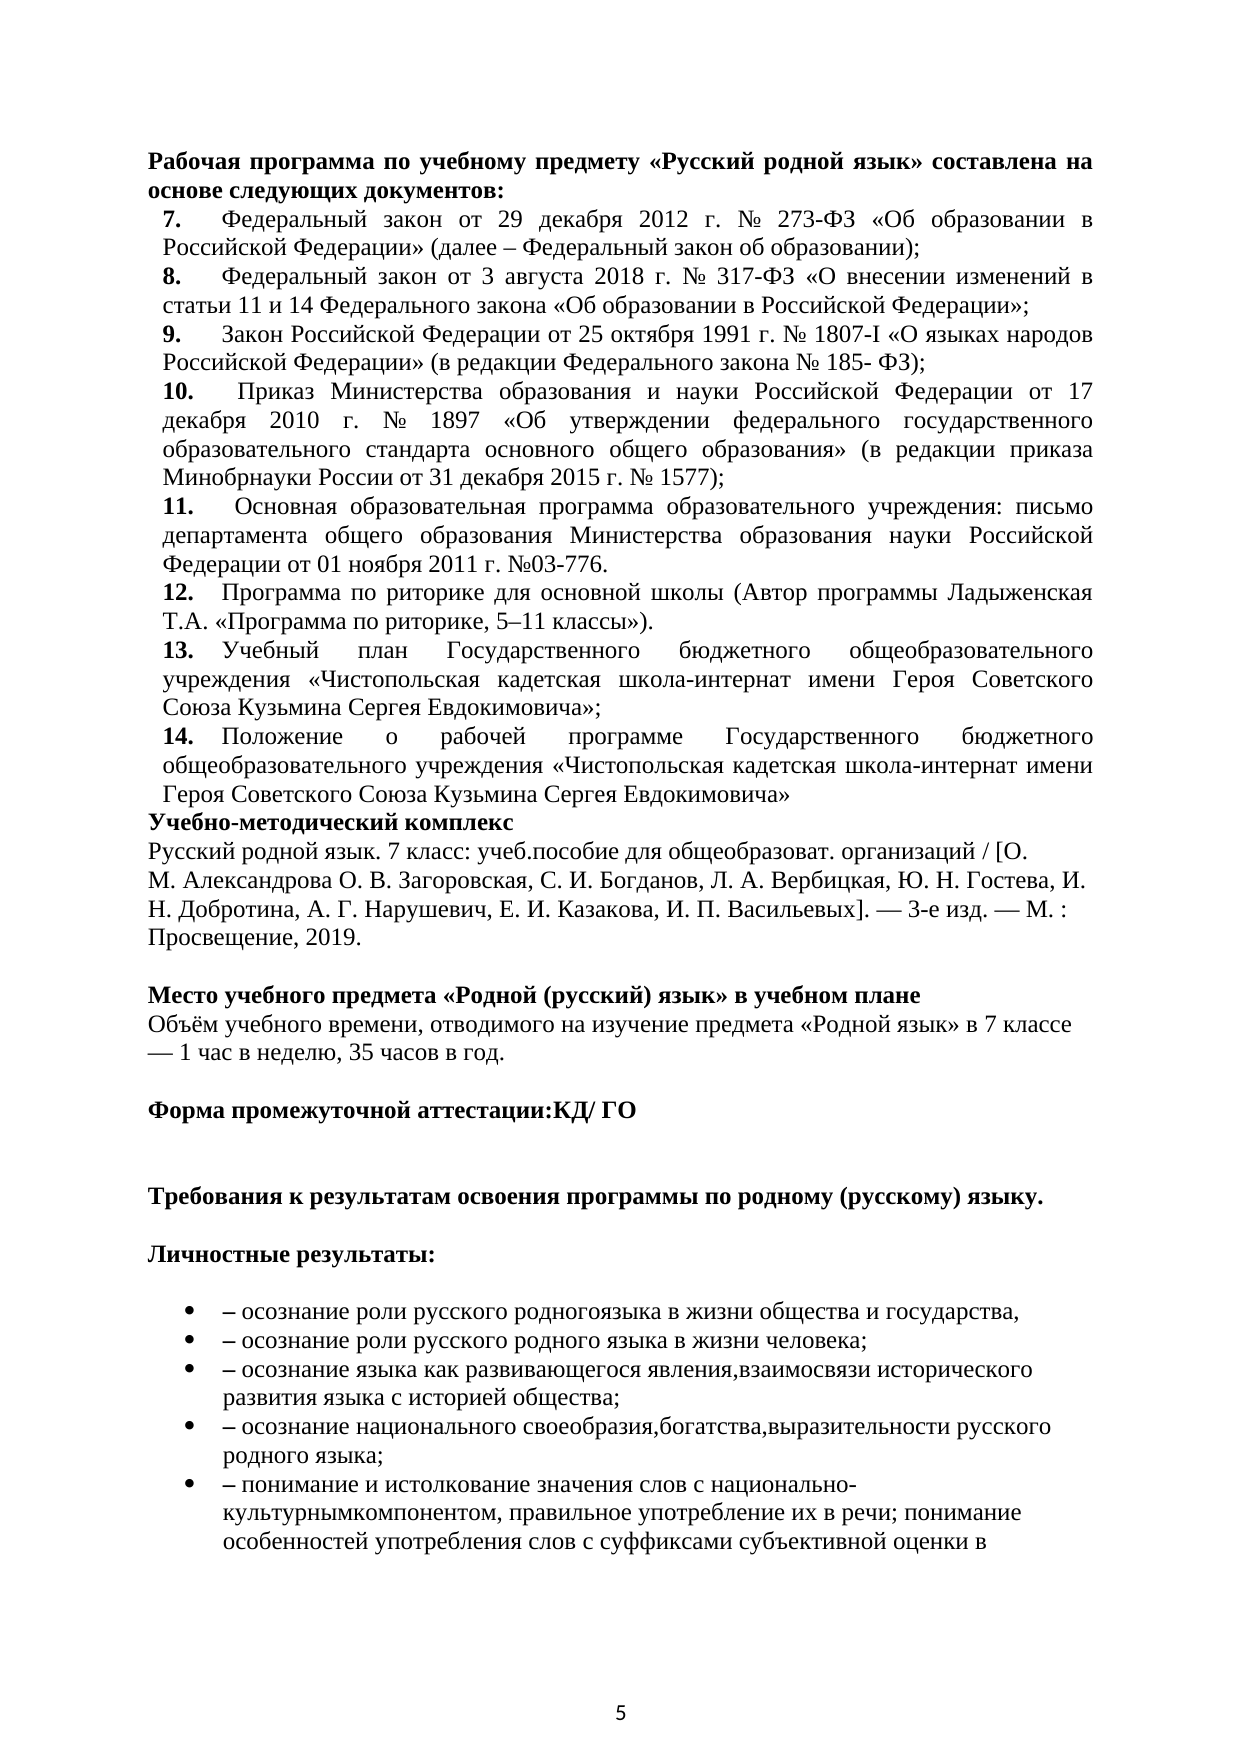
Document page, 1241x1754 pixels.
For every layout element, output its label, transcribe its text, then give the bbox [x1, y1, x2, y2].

list – осознание языка как развивающегося явления,взаимосвязи исторического развития языка с историей общества; [185, 1354, 1094, 1411]
list Основная образовательная программа образовательного учреждения: письмо департамента общего образования Министерства образования науки Российской Федерации от 01 ноября 2011 г. №03-776. [162, 491, 1094, 577]
text Место учебного предмета «Родной (русский) язык» в учебном плане [148, 980, 1094, 1009]
list Учебный план Государственного бюджетного общеобразовательного учреждения «Чистопольская кадетская школа-интернат имени Героя Советского Союза Кузьмина Сергея Евдокимовича»; [162, 635, 1094, 721]
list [185, 1469, 1094, 1555]
list – осознание национального своеобразия,богатства,выразительности русского родного языка; [185, 1411, 1094, 1469]
list Закон Российской Федерации от 25 октября 1991 г. № 1807-I «О языках народов Российской Федерации» (в редакции Федерального закона № 185- ФЗ); [162, 319, 1094, 376]
list Приказ Министерства образования и науки Российской Федерации от 17 декабря 2010 г. № 1897 «Об утверждении федерального государственного образовательного стандарта основного общего образования» (в редакции приказа Минобрнауки России от 31 декабря 2015 г. № 1577); [162, 376, 1094, 491]
text Объём учебного времени, отводимого на изучение предмета «Родной язык» в 7 классе — 1 час в неделю, 35 часов в год. [148, 1009, 1094, 1066]
text Учебно-методический комплекс [148, 807, 1094, 836]
list – осознание роли русского родного языка в жизни человека; [185, 1325, 1094, 1354]
list Федеральный закон от 29 декабря 2012 г. № 273-ФЗ «Об образовании в Российской Федерации» (далее – Федеральный закон об образовании); [162, 204, 1094, 261]
text Рабочая программа по учебному предмету «Русский родной язык» составлена на основе следующих документов: [148, 146, 1094, 204]
text Личностные результаты: [148, 1239, 1094, 1267]
list Положение о рабочей программе Государственного бюджетного общеобразовательного учреждения «Чистопольская кадетская школа-интернат имени Героя Советского Союза Кузьмина Сергея Евдокимовича» [162, 721, 1094, 807]
text Требования к результатам освоения программы по родному (русскому) языку. [148, 1181, 1094, 1210]
text Русский родной язык. 7 класс: учеб.пособие для общеобразоват. организаций / [О. М. Александрова О. В. Загоровская, С. И. Богданов, Л. А. Вербицкая, Ю. Н. Гостева, И. Н. Добротина, А. Г. Нарушевич, Е. И. Казакова, И. П. Васильевых]. — 3-е изд. — М. : Просвещение, 2019. [148, 836, 1094, 951]
list Программа по риторике для основной школы (Автор программы Ладыженская Т.А. «Программа по риторике, 5–11 классы»). [162, 577, 1094, 635]
list Федеральный закон от 3 августа 2018 г. № 317-ФЗ «О внесении изменений в статьи 11 и 14 Федерального закона «Об образовании в Российской Федерации»; [162, 261, 1094, 319]
list – осознание роли русского родногоязыка в жизни общества и государства, [185, 1296, 1094, 1325]
text Форма промежуточной аттестации:КД/ ГО [148, 1095, 1094, 1124]
